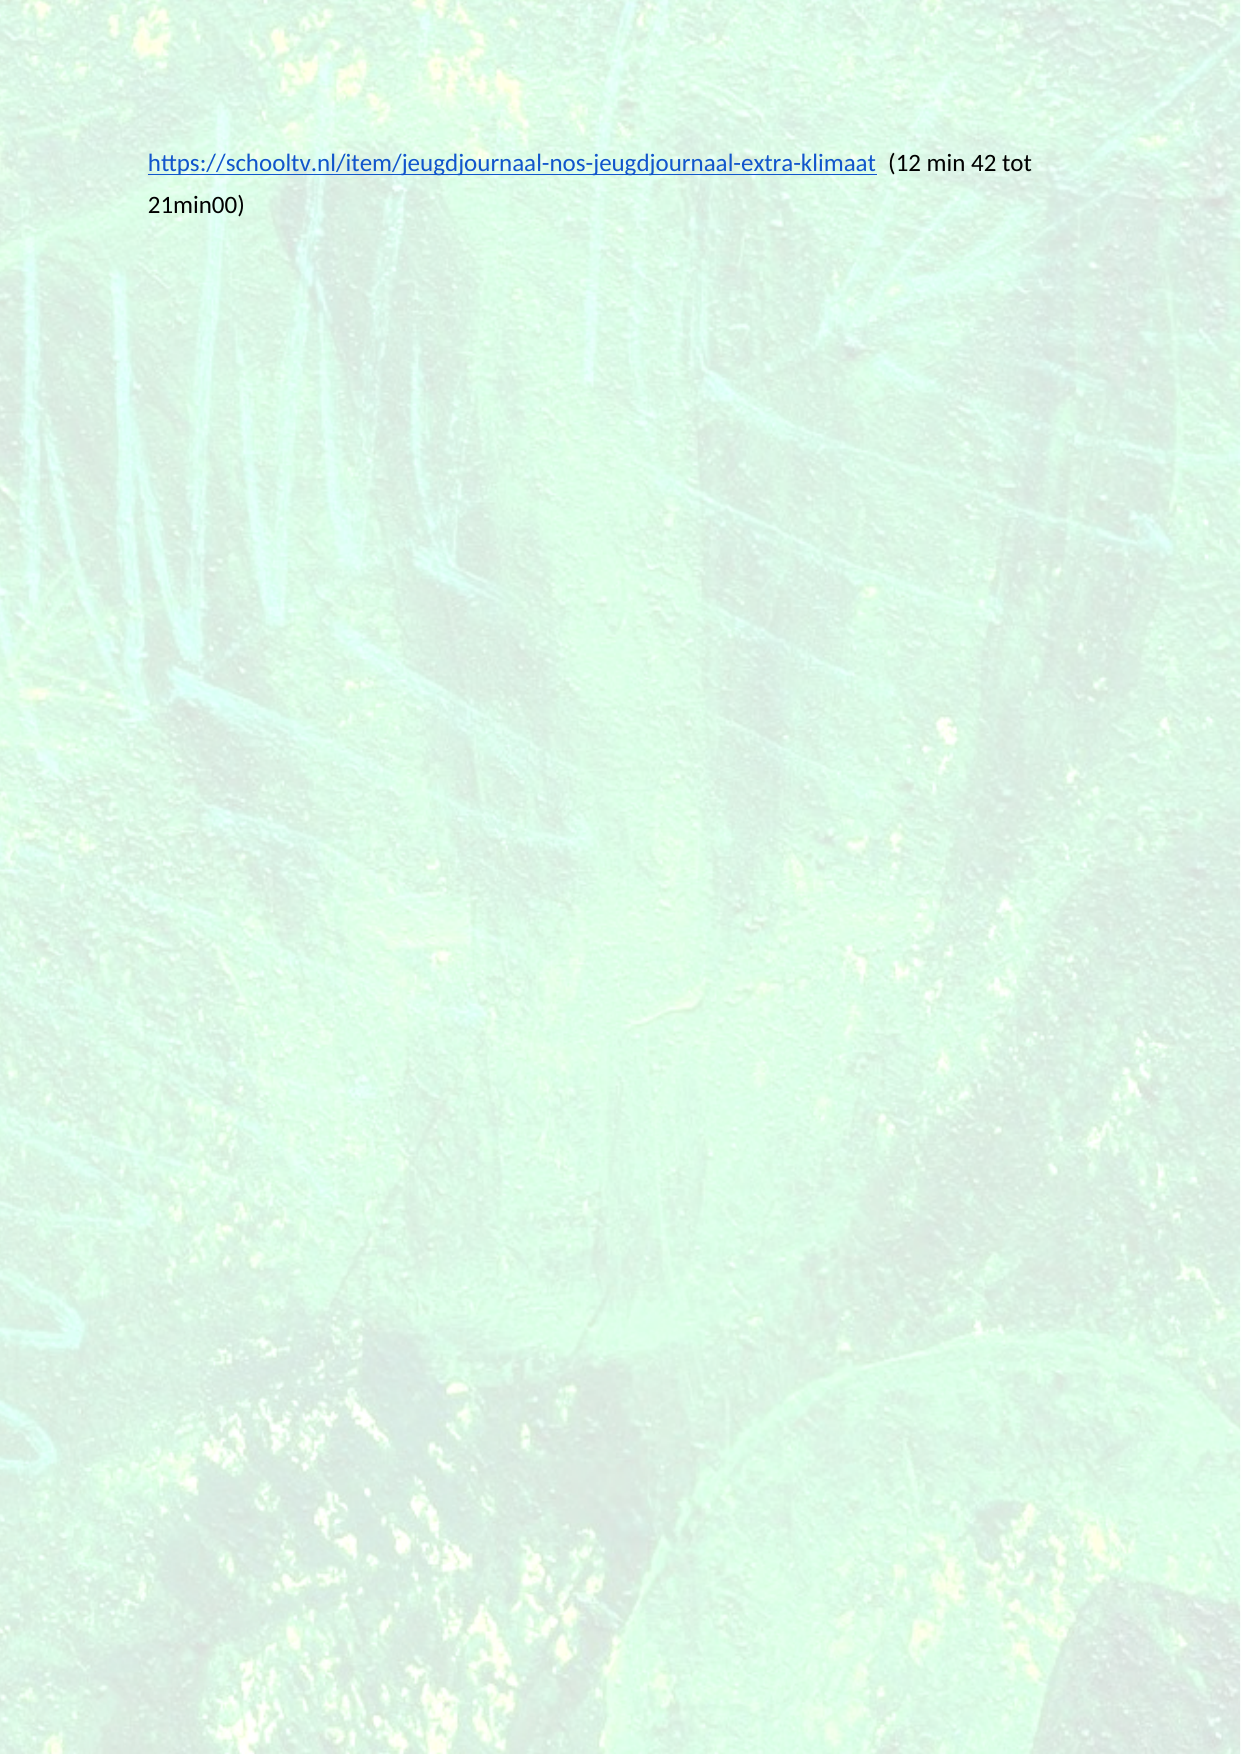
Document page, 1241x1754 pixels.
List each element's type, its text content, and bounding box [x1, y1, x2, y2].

text https://schooltv.nl/item/jeugdjournaal-nos-jeugdjournaal-extra-klimaat (12 min 42 tot 21min00) [148, 148, 1093, 220]
